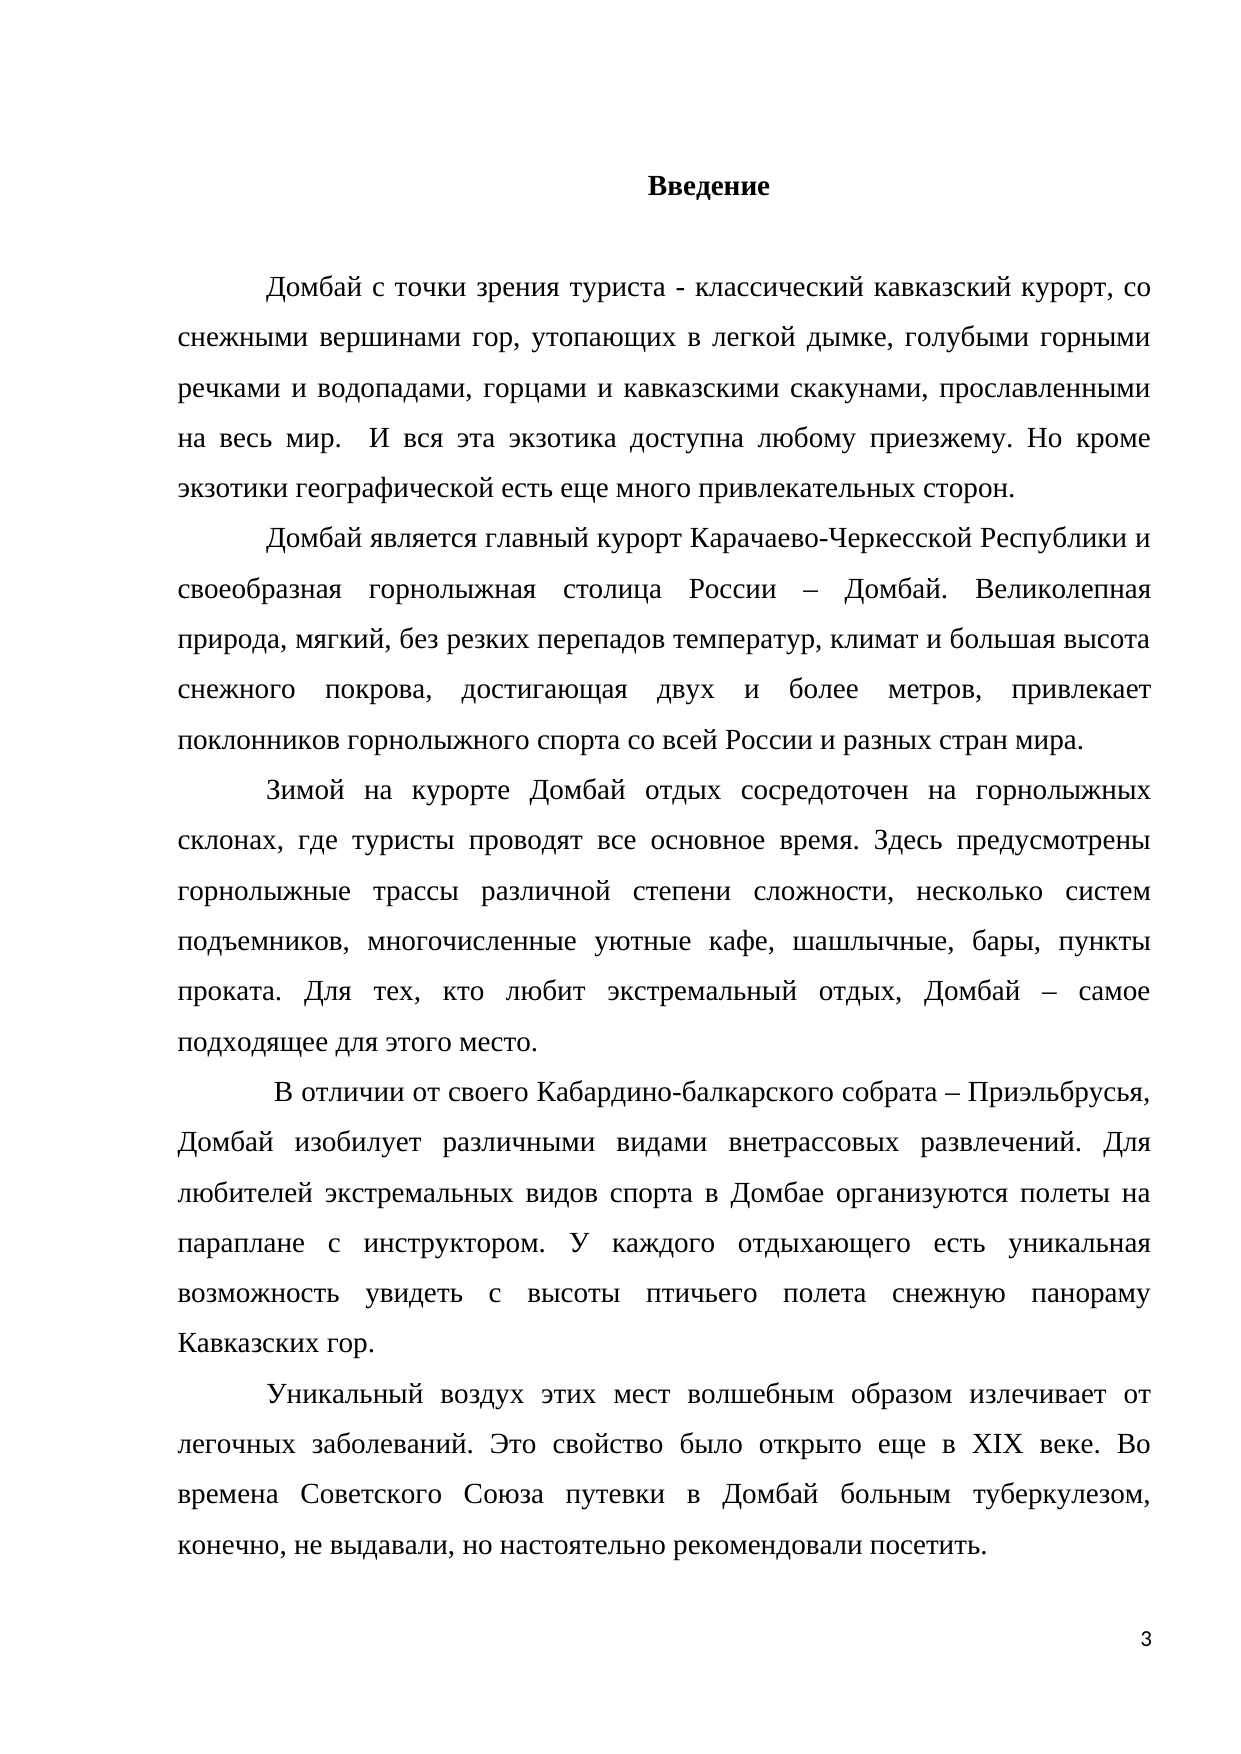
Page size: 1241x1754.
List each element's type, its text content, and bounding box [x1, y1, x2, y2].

text Уникальный воздух этих мест волшебным образом излечивает от легочных заболеваний. Это свойство было открыто еще в XIX веке. Во времена Советского Союза путевки в Домбай больным туберкулезом, конечно, не выдавали, но настоятельно рекомендовали посетить. [177, 1376, 1152, 1560]
text Введение [177, 168, 1152, 202]
text Домбай с точки зрения туриста - классический кавказский курорт, со снежными вершинами гор, утопающих в легкой дымке, голубыми горными речками и водопадами, горцами и кавказскими скакунами, прославленными на весь мир. И вся эта экзотика доступна любому приезжему. Но кроме экзотики географической есть еще много привлекательных сторон. [177, 269, 1152, 504]
text Зимой на курорте Домбай отдых сосредоточен на горнолыжных склонах, где туристы проводят все основное время. Здесь предусмотрены горнолыжные трассы различной степени сложности, несколько систем подъемников, многочисленные уютные кафе, шашлычные, бары, пункты проката. Для тех, кто любит экстремальный отдых, Домбай – самое подходящее для этого место. [177, 772, 1152, 1057]
text Домбай является главный курорт Карачаево-Черкесской Республики и своеобразная горнолыжная столица России – Домбай. Великолепная природа, мягкий, без резких перепадов температур, климат и большая высота снежного покрова, достигающая двух и более метров, привлекает поклонников горнолыжного спорта со всей России и разных стран мира. [177, 521, 1152, 755]
text В отличии от своего Кабардино-балкарского собрата – Приэльбрусья, Домбай изобилует различными видами внетрассовых развлечений. Для любителей экстремальных видов спорта в Домбае организуются полеты на параплане с инструктором. У каждого отдыхающего есть уникальная возможность увидеть с высоты птичьего полета снежную панораму Кавказских гор. [177, 1074, 1152, 1359]
